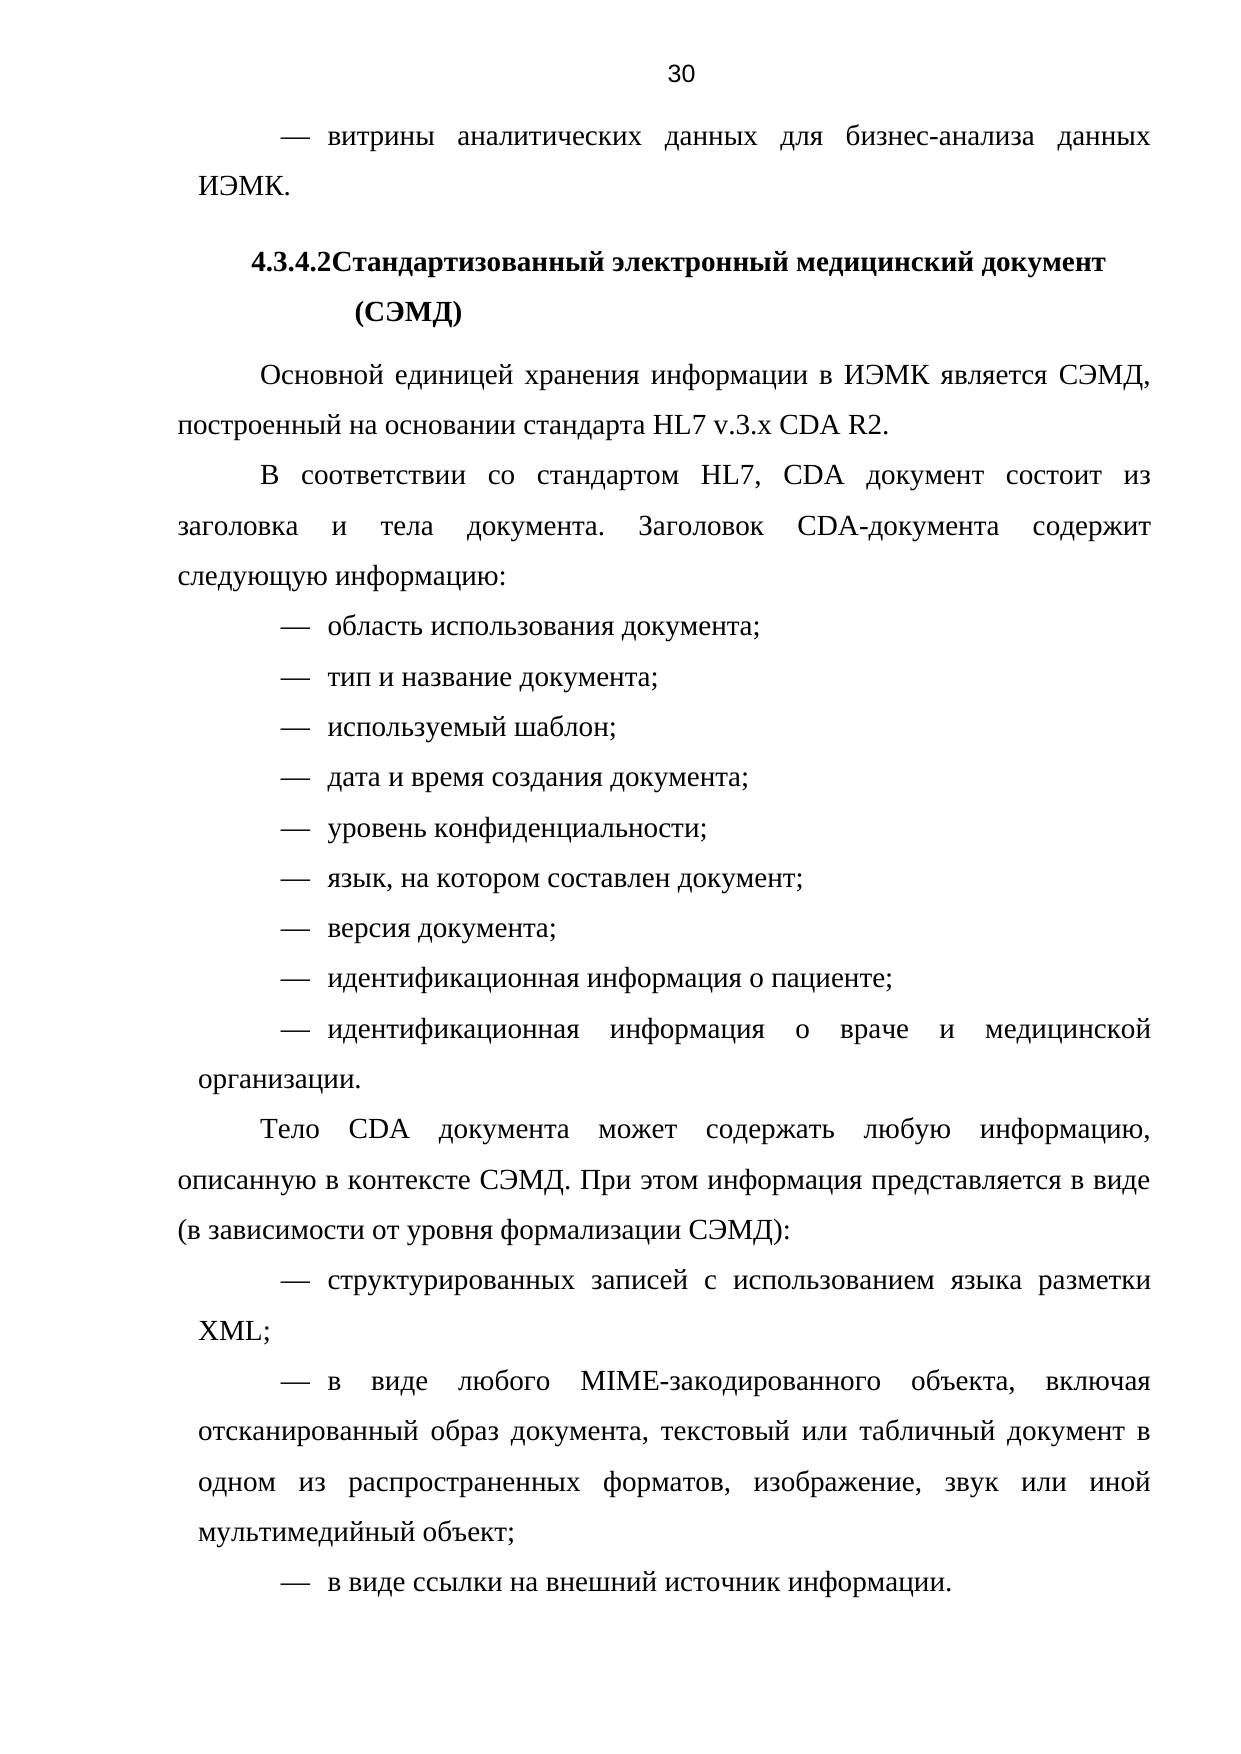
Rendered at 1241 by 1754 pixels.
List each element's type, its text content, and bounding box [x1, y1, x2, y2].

list тип и название документа; [198, 659, 1152, 692]
list в виде любого MIME-закодированного объекта, включая отсканированный образ документа, текстовый или табличный документ в одном из распространенных форматов, изображение, звук или иной мультимедийный объект; [198, 1363, 1152, 1548]
list язык, на котором составлен документ; [198, 860, 1152, 893]
text Тело CDA документа может содержать любую информацию, описанную в контексте СЭМД. При этом информация представляется в виде (в зависимости от уровня формализации СЭМД): [177, 1112, 1152, 1246]
list идентификационная информация о пациенте; [198, 961, 1152, 994]
text В соответствии со стандартом HL7, CDA документ состоит из заголовка и тела документа. Заголовок CDA-документа содержит следующую информацию: [177, 457, 1152, 592]
list уровень конфиденциальности; [198, 810, 1152, 843]
list версия документа; [198, 910, 1152, 944]
list область использования документа; [198, 608, 1152, 642]
subtitle Стандартизованный электронный медицинский документ (СЭМД) [251, 244, 1152, 328]
list витрины аналитических данных для бизнес-анализа данных ИЭМК. [198, 118, 1152, 202]
list используемый шаблон; [198, 709, 1152, 743]
list в виде ссылки на внешний источник информации. [198, 1564, 1152, 1598]
list структурированных записей с использованием языка разметки XML; [198, 1262, 1152, 1346]
list идентификационная информация о враче и медицинской организации. [198, 1011, 1152, 1095]
text Основной единицей хранения информации в ИЭМК является СЭМД, построенный на основании стандарта HL7 v.3.x CDA R2. [177, 357, 1152, 441]
list дата и время создания документа; [198, 759, 1152, 793]
